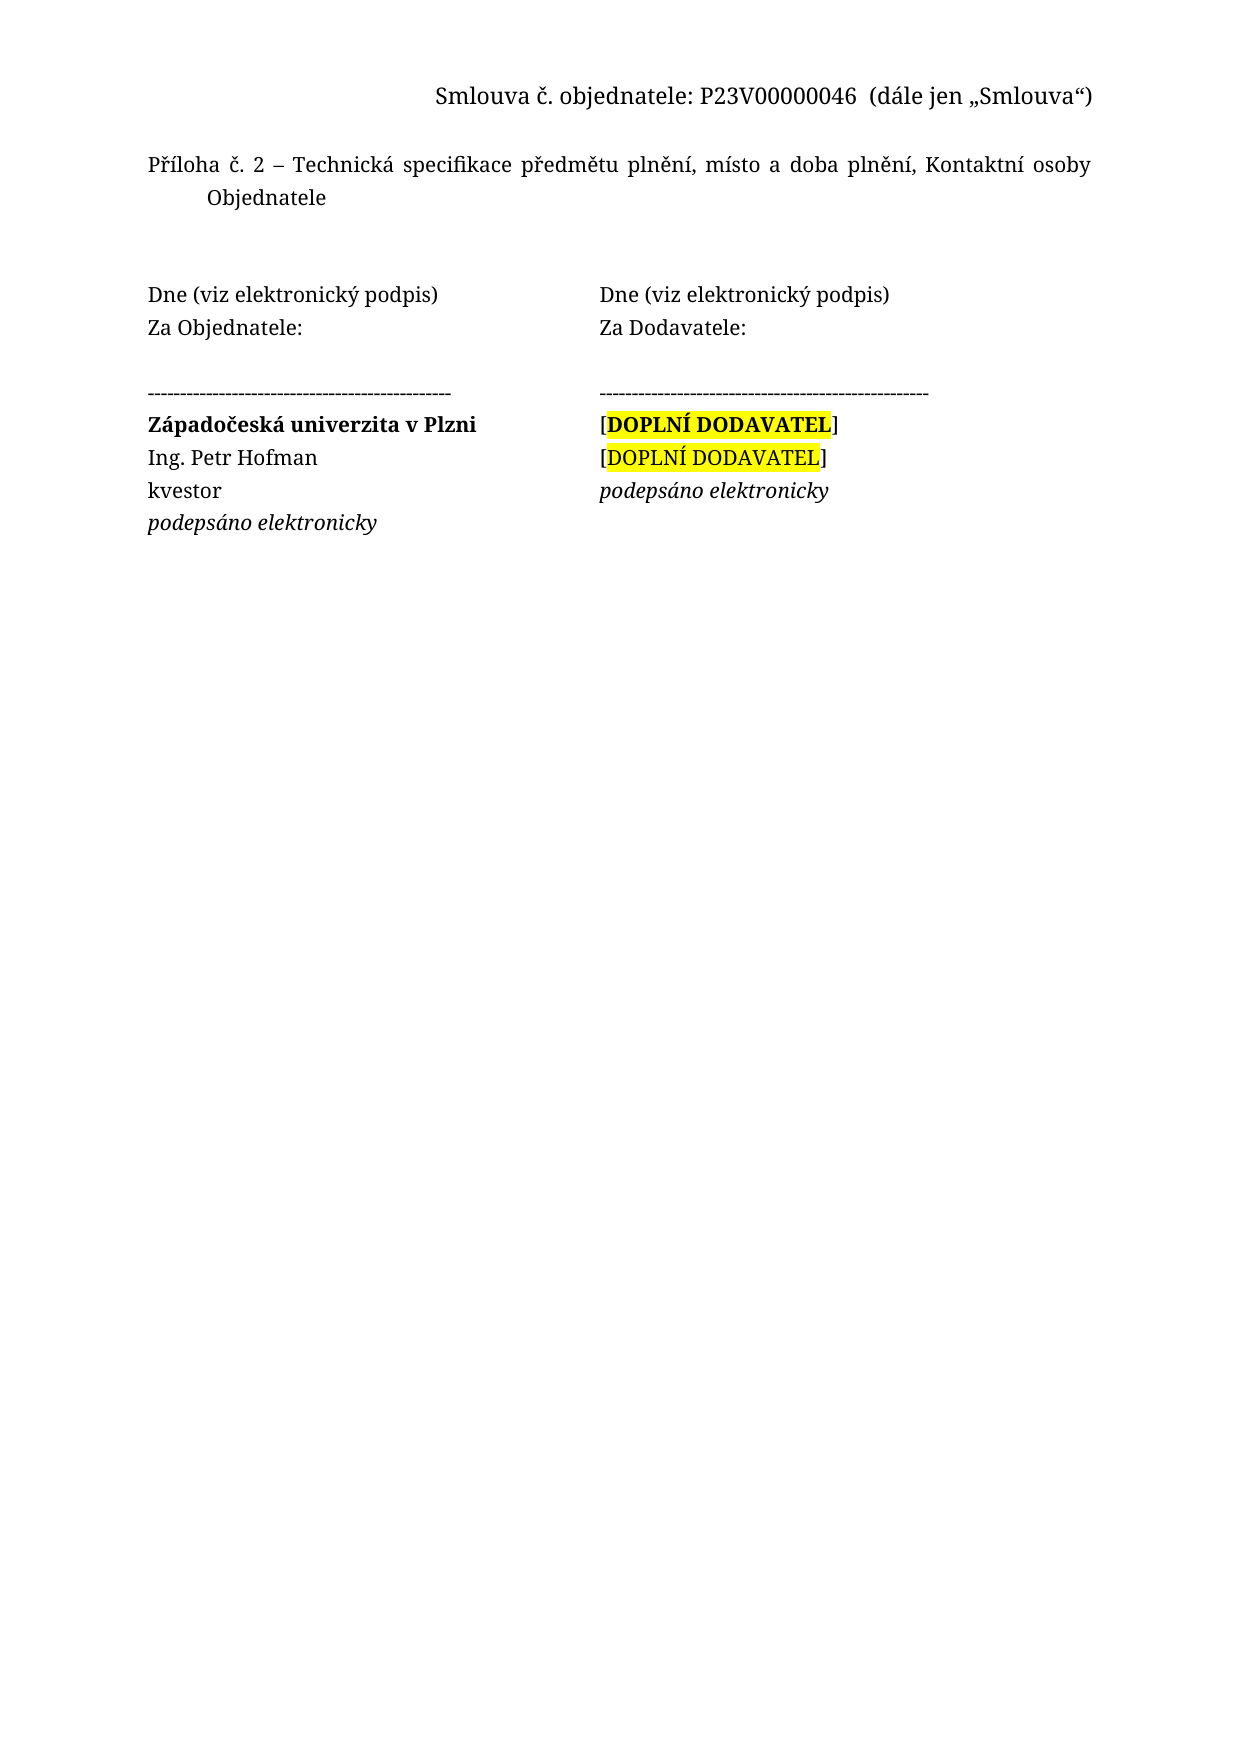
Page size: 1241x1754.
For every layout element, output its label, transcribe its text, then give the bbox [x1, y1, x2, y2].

text Příloha č. 2 – Technická specifikace předmětu plnění, místo a doba plnění, Kontaktní osoby Objednatele [148, 150, 1093, 211]
table_header Dne (viz elektronický podpis) Za Dodavatele: --------------------------------------------------- [DOPLNÍ DODAVATEL] [DOPLNÍ DODAVATEL] podepsáno elektronicky [588, 280, 1040, 541]
table_header Dne (viz elektronický podpis) Za Objednatele: ----------------------------------------------- Západočeská univerzita v Plzni Ing. Petr Hofman kvestor podepsáno elektronicky [136, 280, 588, 541]
